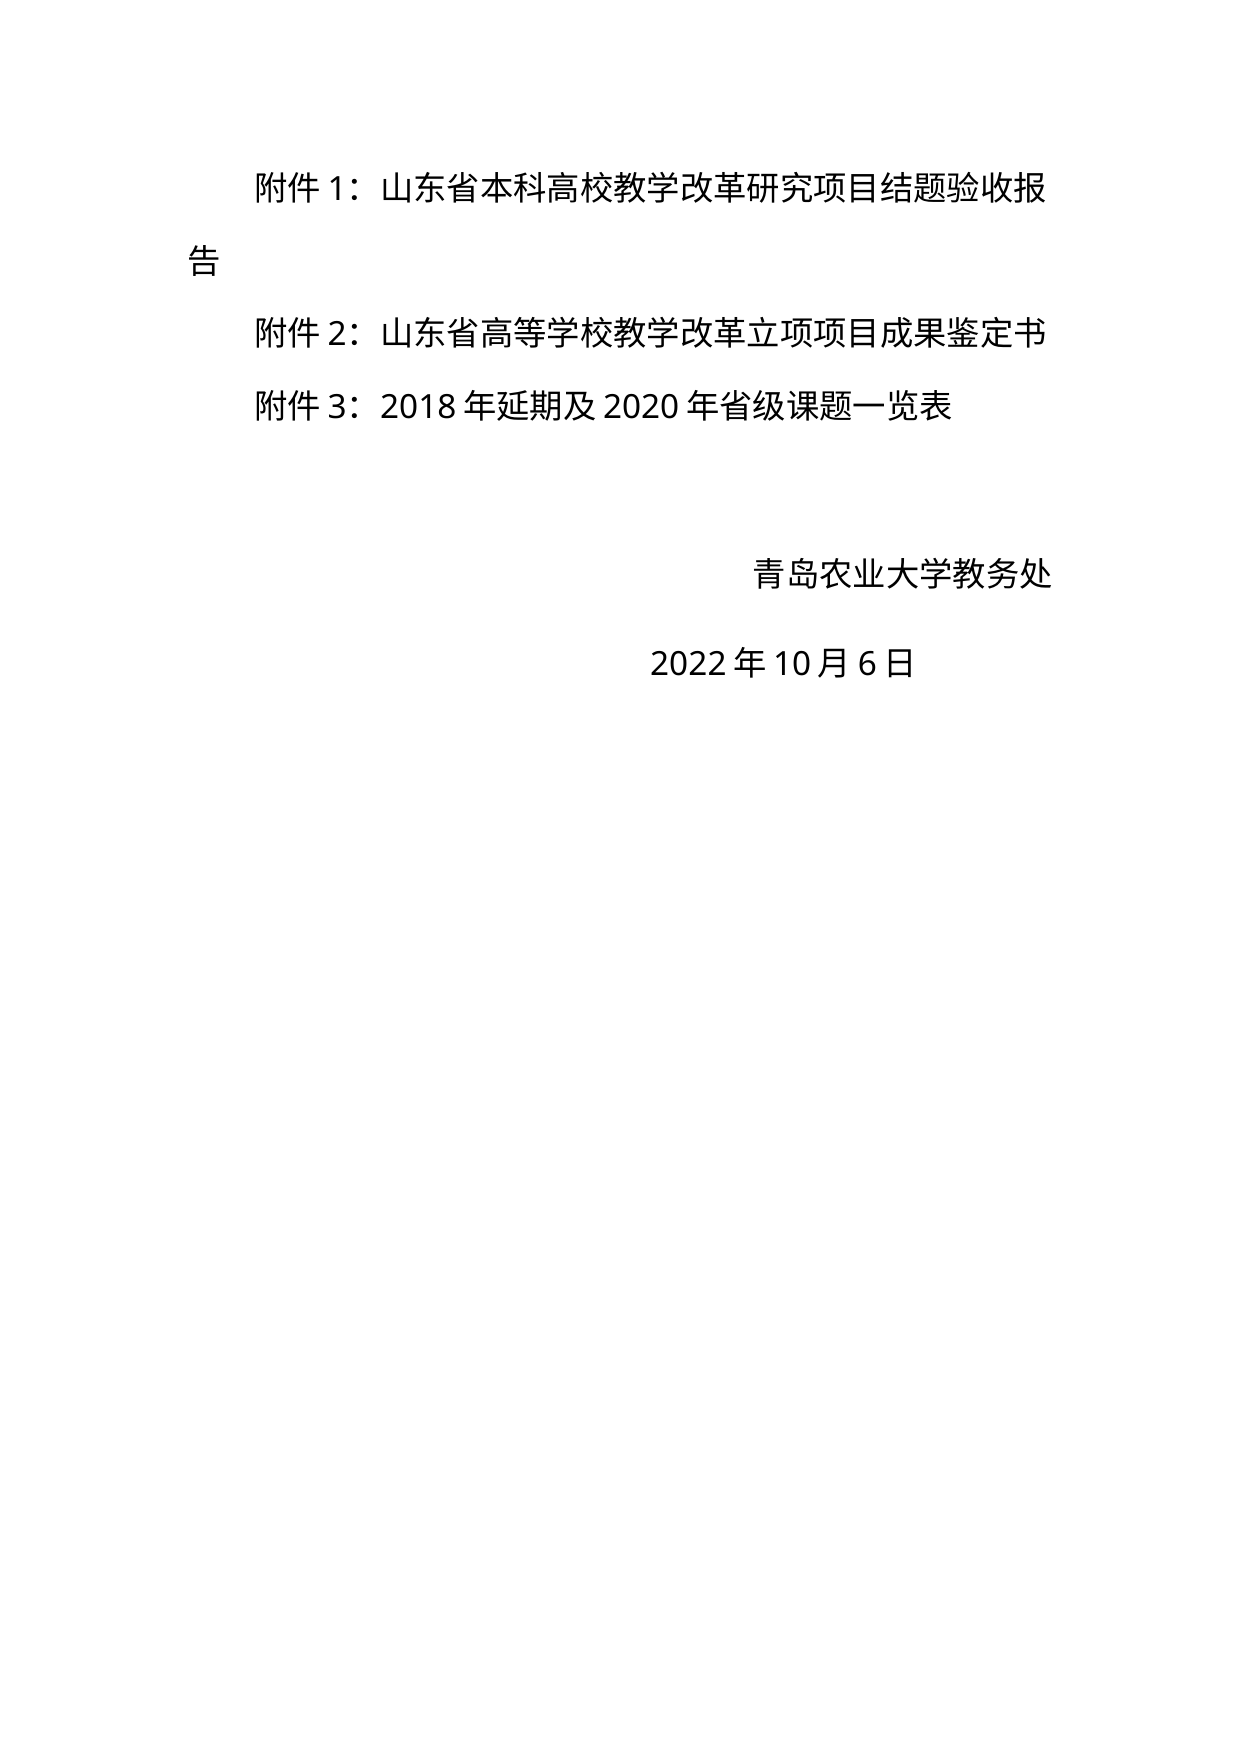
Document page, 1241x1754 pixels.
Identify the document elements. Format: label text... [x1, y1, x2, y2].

text 附件3：2018年延期及2020年省级课题一览表 [187, 379, 1053, 428]
text 附件1：山东省本科高校教学改革研究项目结题验收报告 [187, 162, 1053, 283]
text 附件2：山东省高等学校教学改革立项项目成果鉴定书 [187, 307, 1053, 355]
text 青岛农业大学教务处 [753, 540, 1053, 605]
text 2022年10月6日 [187, 629, 1053, 694]
